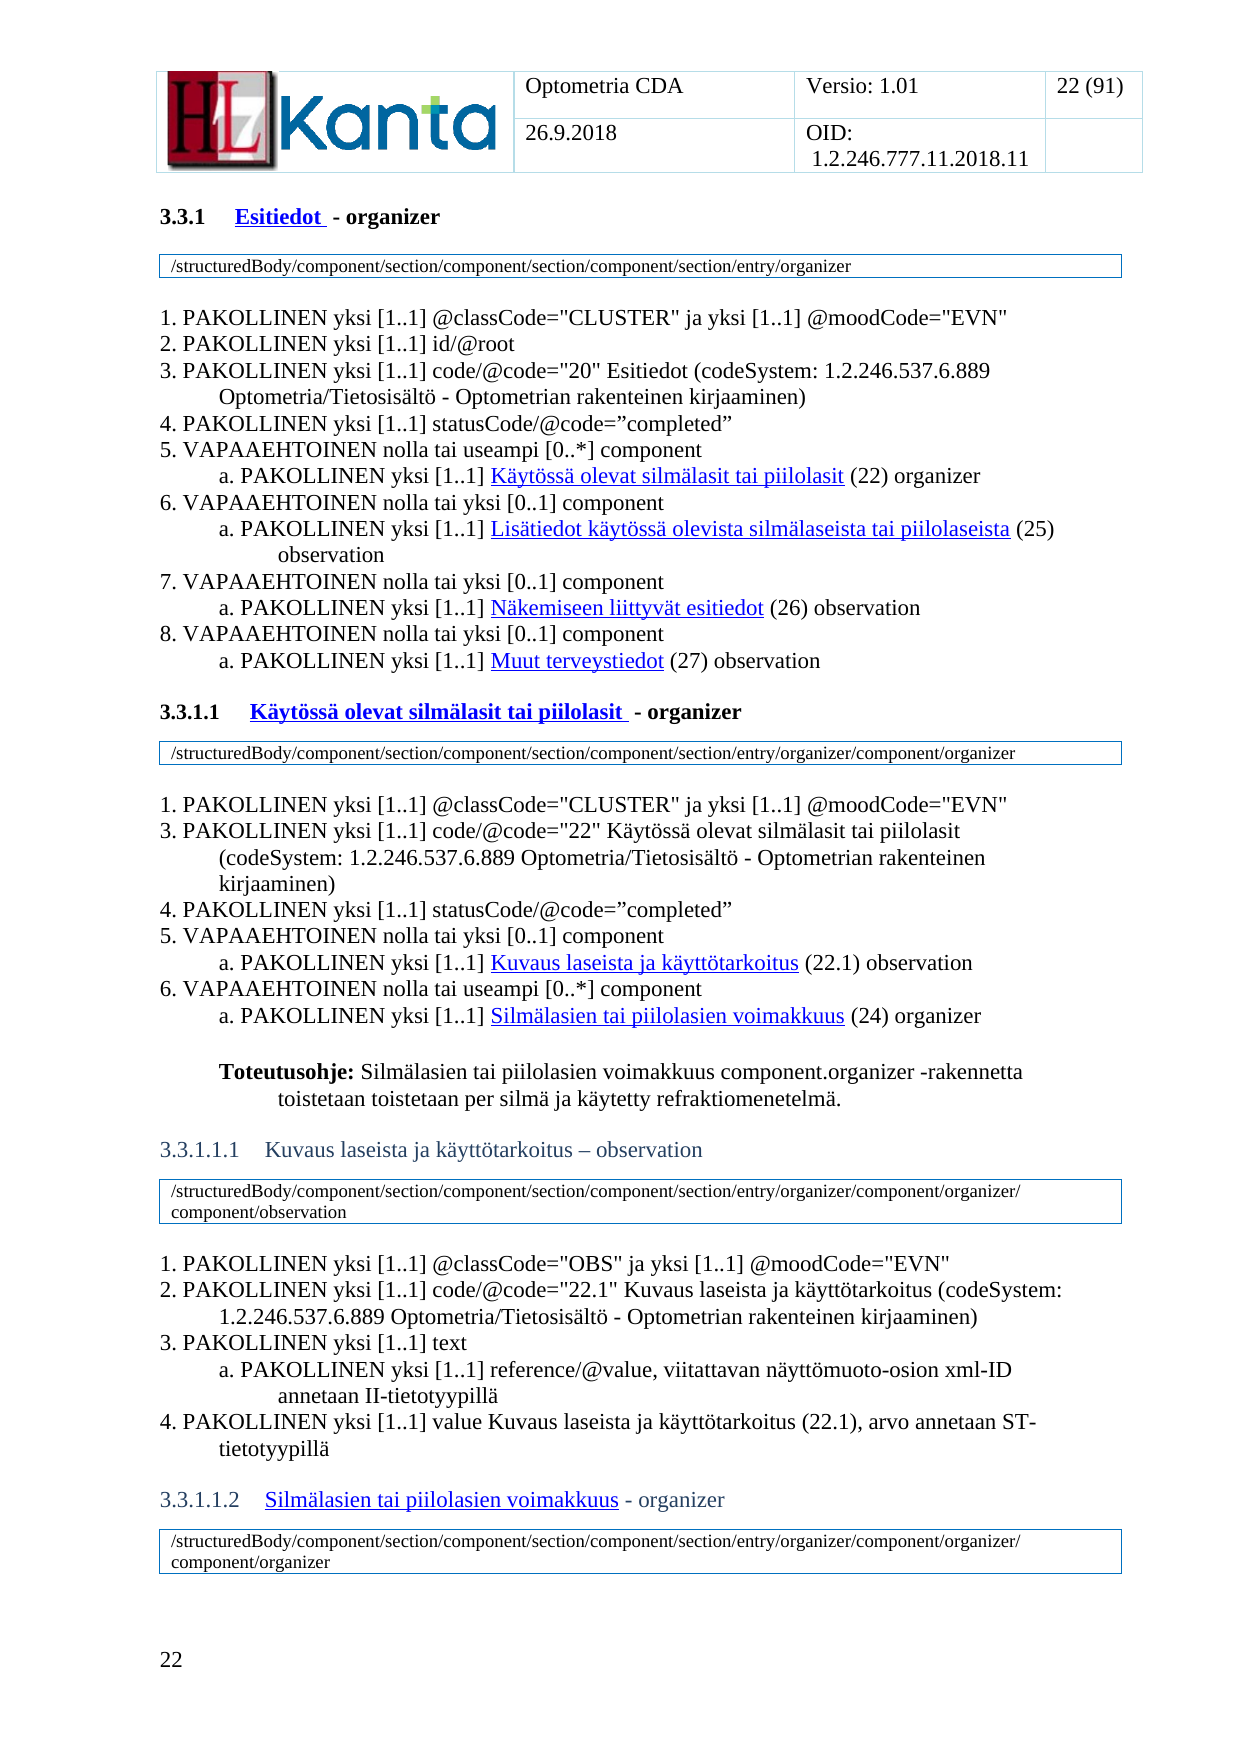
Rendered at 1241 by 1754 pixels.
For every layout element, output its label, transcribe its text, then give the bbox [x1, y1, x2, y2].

text 3. PAKOLLINEN yksi [1..1] code/@code="22" Käytössä olevat silmälasit tai piilolasit (codeSystem: 1.2.246.537.6.889 Optometria/Tietosisältö - Optometrian rakenteinen kirjaaminen) [159, 817, 1081, 896]
text 5. VAPAAEHTOINEN nolla tai yksi [0..1] component [159, 923, 1081, 949]
text 8. VAPAAEHTOINEN nolla tai yksi [0..1] component [159, 620, 1081, 647]
text 3. PAKOLLINEN yksi [1..1] code/@code="20" Esitiedot (codeSystem: 1.2.246.537.6.889 Optometria/Tietosisältö - Optometrian rakenteinen kirjaaminen) [159, 357, 1081, 409]
table_header /structuredBody/component/section/component/section/component/section/entry/organizer/component/organizer [160, 742, 1121, 763]
subtitle Esitiedot - organizer [159, 203, 1081, 229]
text 1. PAKOLLINEN yksi [1..1] @classCode="OBS" ja yksi [1..1] @moodCode="EVN" [159, 1250, 1081, 1277]
text Toteutusohje: Silmälasien tai piilolasien voimakkuus component.organizer -rakennetta toistetaan toistetaan per silmä ja käytetty refraktiomenetelmä. [218, 1058, 1081, 1111]
text 6. VAPAAEHTOINEN nolla tai useampi [0..*] component [159, 975, 1081, 1002]
text 7. VAPAAEHTOINEN nolla tai yksi [0..1] component [159, 568, 1081, 594]
table_header /structuredBody/component/section/component/section/component/section/entry/organizer [160, 255, 1121, 277]
text a. PAKOLLINEN yksi [1..1] Lisätiedot käytössä olevista silmälaseista tai piilolaseista (25) observation [218, 515, 1081, 568]
text a. PAKOLLINEN yksi [1..1] Muut terveystiedot (27) observation [218, 647, 1081, 673]
subtitle Käytössä olevat silmälasit tai piilolasit - organizer [159, 698, 1081, 724]
text a. PAKOLLINEN yksi [1..1] Näkemiseen liittyvät esitiedot (26) observation [218, 594, 1081, 620]
text a. PAKOLLINEN yksi [1..1] reference/@value, viitattavan näyttömuoto-osion xml-ID annetaan II-tietotyypillä [218, 1356, 1081, 1408]
text a. PAKOLLINEN yksi [1..1] Käytössä olevat silmälasit tai piilolasit (22) organizer [218, 462, 1081, 489]
text a. PAKOLLINEN yksi [1..1] Silmälasien tai piilolasien voimakkuus (24) organizer [218, 1002, 1081, 1028]
picture [167, 71, 279, 171]
picture [281, 96, 496, 150]
subtitle Kuvaus laseista ja käyttötarkoitus – observation [159, 1136, 1081, 1162]
text 4. PAKOLLINEN yksi [1..1] statusCode/@code=”completed” [159, 409, 1081, 436]
text 1. PAKOLLINEN yksi [1..1] @classCode="CLUSTER" ja yksi [1..1] @moodCode="EVN" [159, 791, 1081, 817]
text 4. PAKOLLINEN yksi [1..1] value Kuvaus laseista ja käyttötarkoitus (22.1), arvo annetaan ST-tietotyypillä [159, 1408, 1081, 1461]
text a. PAKOLLINEN yksi [1..1] Kuvaus laseista ja käyttötarkoitus (22.1) observation [218, 949, 1081, 975]
text 2. PAKOLLINEN yksi [1..1] id/@root [159, 331, 1081, 357]
table_header /structuredBody/component/section/component/section/component/section/entry/organizer/component/organizer/component/observation [160, 1180, 1121, 1223]
text 5. VAPAAEHTOINEN nolla tai useampi [0..*] component [159, 436, 1081, 462]
text 1. PAKOLLINEN yksi [1..1] @classCode="CLUSTER" ja yksi [1..1] @moodCode="EVN" [159, 304, 1081, 331]
table_header /structuredBody/component/section/component/section/component/section/entry/organizer/component/organizer/component/organizer [160, 1530, 1121, 1573]
text 4. PAKOLLINEN yksi [1..1] statusCode/@code=”completed” [159, 896, 1081, 923]
text 6. VAPAAEHTOINEN nolla tai yksi [0..1] component [159, 489, 1081, 515]
text 3. PAKOLLINEN yksi [1..1] text [159, 1329, 1081, 1356]
text 2. PAKOLLINEN yksi [1..1] code/@code="22.1" Kuvaus laseista ja käyttötarkoitus (codeSystem: 1.2.246.537.6.889 Optometria/Tietosisältö - Optometrian rakenteinen kirjaaminen) [159, 1277, 1081, 1329]
subtitle Silmälasien tai piilolasien voimakkuus - organizer [159, 1486, 1081, 1512]
